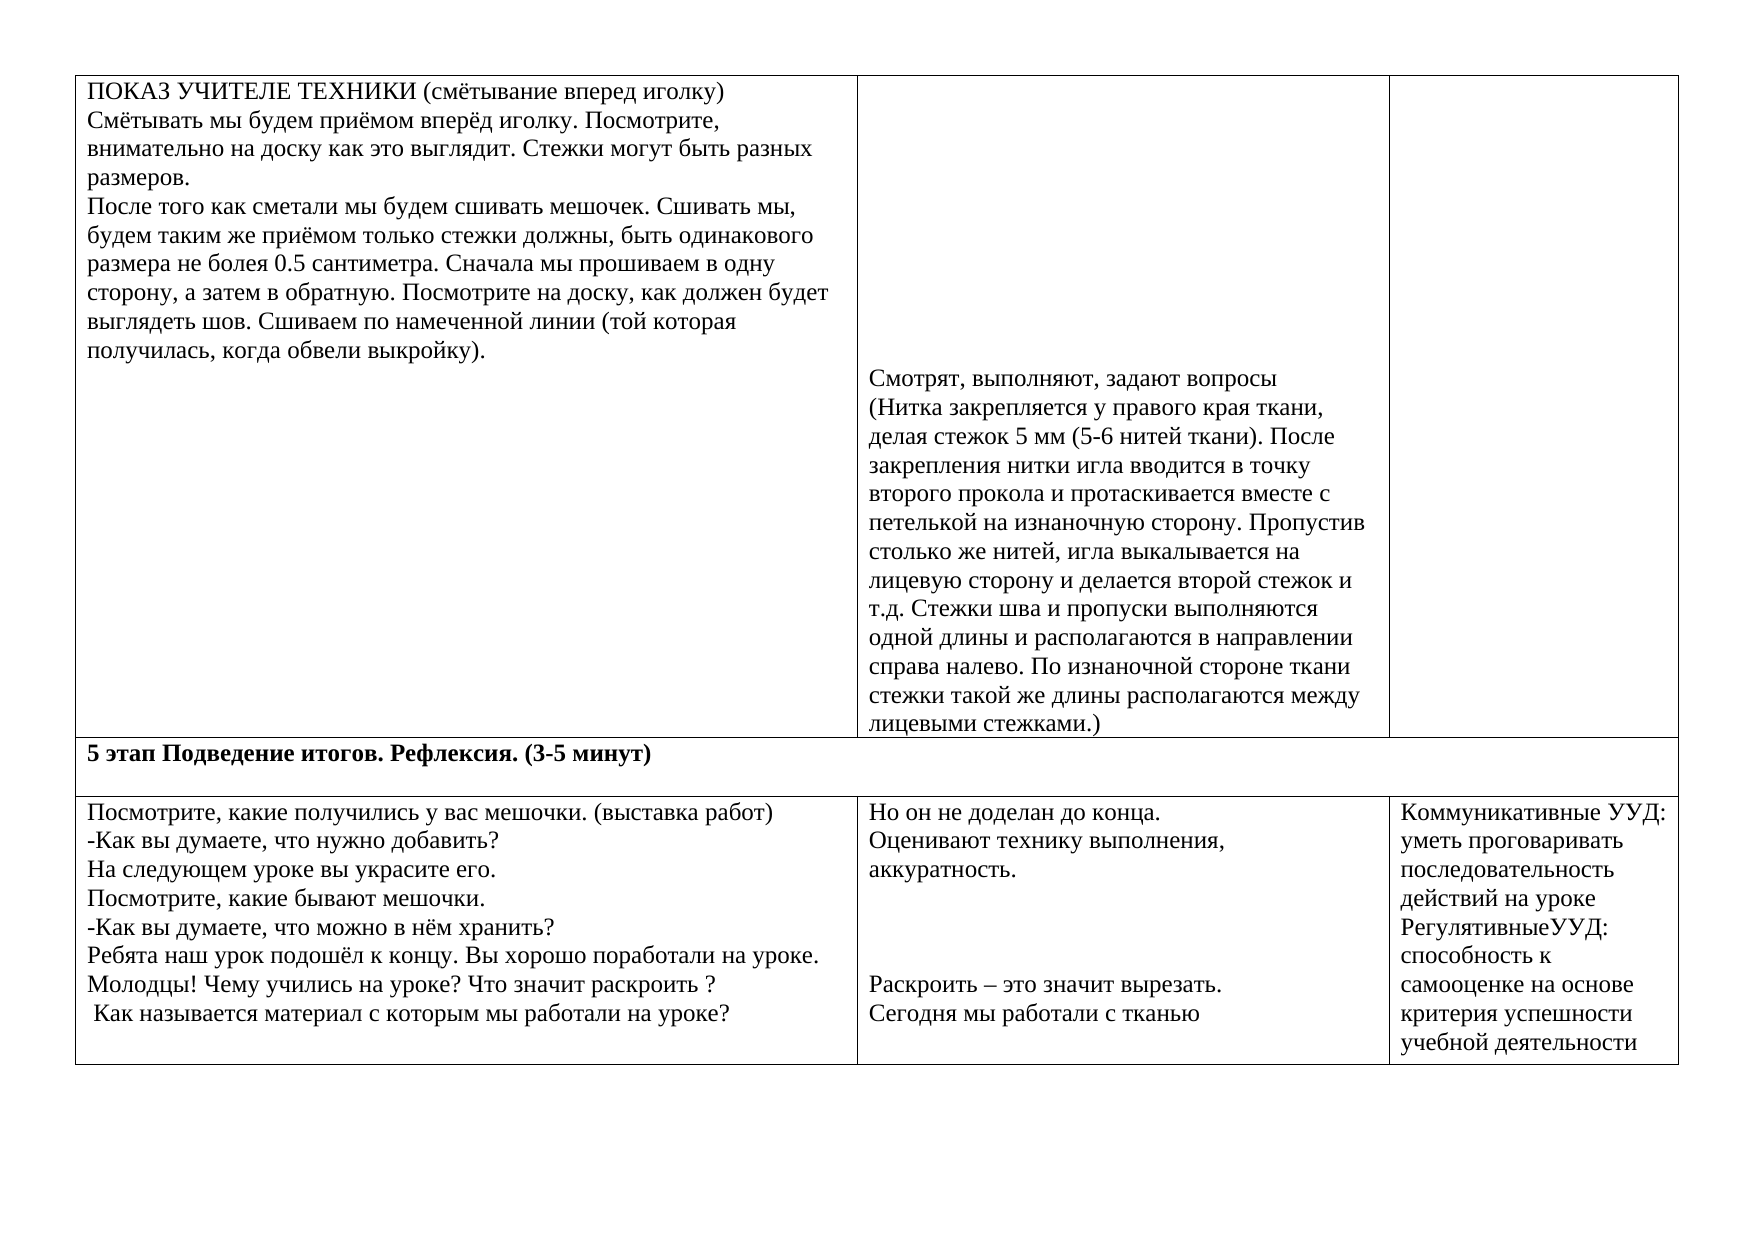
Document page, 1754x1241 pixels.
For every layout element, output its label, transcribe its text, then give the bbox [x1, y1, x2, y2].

table_cell 5 этап Подведение итогов. Рефлексия. (3-5 минут) [76, 738, 1678, 796]
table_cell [858, 76, 1389, 737]
table_cell Но он не доделан до конца. Оценивают технику выполнения, аккуратность. Раскроить – это значит вырезать. Сегодня мы работали с тканью [858, 797, 1389, 1064]
table_cell Коммуникативные УУД: уметь проговаривать последовательность действий на уроке РегулятивныеУУД: способность к самооценке на основе критерия успешности учебной деятельности [1390, 797, 1678, 1064]
table_cell Посмотрите, какие получились у вас мешочки. (выставка работ) -Как вы думаете, что нужно добавить? На следующем уроке вы украсите его. Посмотрите, какие бывают мешочки. -Как вы думаете, что можно в нём хранить? Ребята наш урок подошёл к концу. Вы хорошо поработали на уроке. Молодцы! Чему учились на уроке? Что значит раскроить ? Как называется материал с которым мы работали на уроке? [76, 797, 857, 1064]
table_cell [76, 76, 857, 737]
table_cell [1390, 76, 1678, 737]
